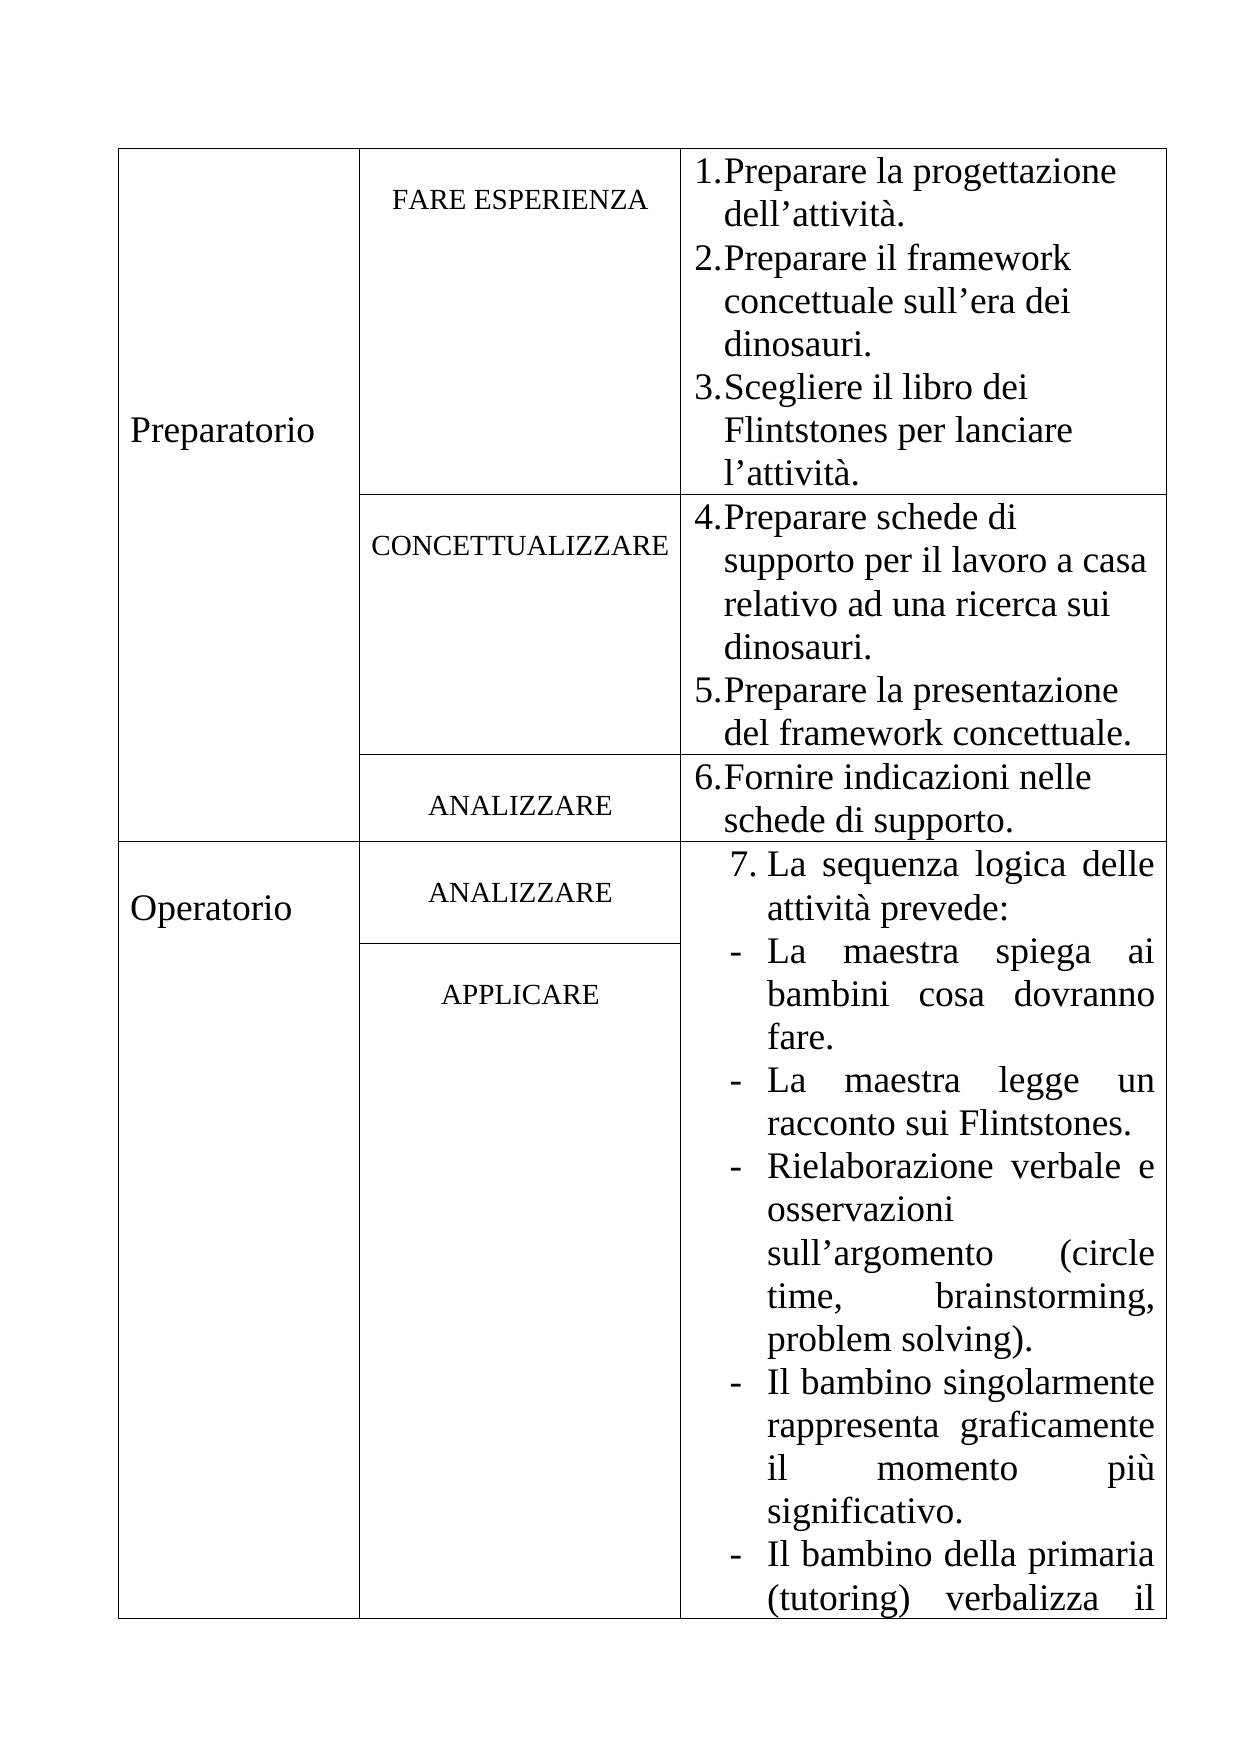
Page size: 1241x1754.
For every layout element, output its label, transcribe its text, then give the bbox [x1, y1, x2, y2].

table_cell La sequenza logica delle attività prevede: La maestra spiega ai bambini cosa dovranno fare. La maestra legge un racconto sui Flintstones. Rielaborazione verbale e osservazioni sull’argomento (circle time, brainstorming, problem solving). Il bambino singolarmente rappresenta graficamente il momento più significativo. Il bambino della primaria (tutoring) verbalizza il racconto dei bambini più piccoli. Realizzazione di un libro con gli elaborati dei bambini in formato cartaceo e multimediale (didattica laboratoriale, attività di gruppo, compito di realtà). [681, 842, 1166, 1618]
table_cell CONCETTUALIZZARE [360, 495, 680, 753]
table_cell Preparare schede di supporto per il lavoro a casa relativo ad una ricerca sui dinosauri. Preparare la presentazione del framework concettuale. [681, 495, 1166, 753]
table_cell Preparatorio [119, 149, 359, 841]
table_cell Preparare la progettazione dell’attività. Preparare il framework concettuale sull’era dei dinosauri. Scegliere il libro dei Flintstones per lanciare l’attività. [681, 149, 1166, 494]
table_cell ANALIZZARE [360, 842, 680, 942]
table_cell APPLICARE [360, 944, 680, 1618]
table_cell FARE ESPERIENZA [360, 149, 680, 494]
table_cell ANALIZZARE [360, 755, 680, 841]
table_cell Fornire indicazioni nelle schede di supporto. [681, 755, 1166, 841]
table_cell Operatorio [119, 842, 359, 1618]
